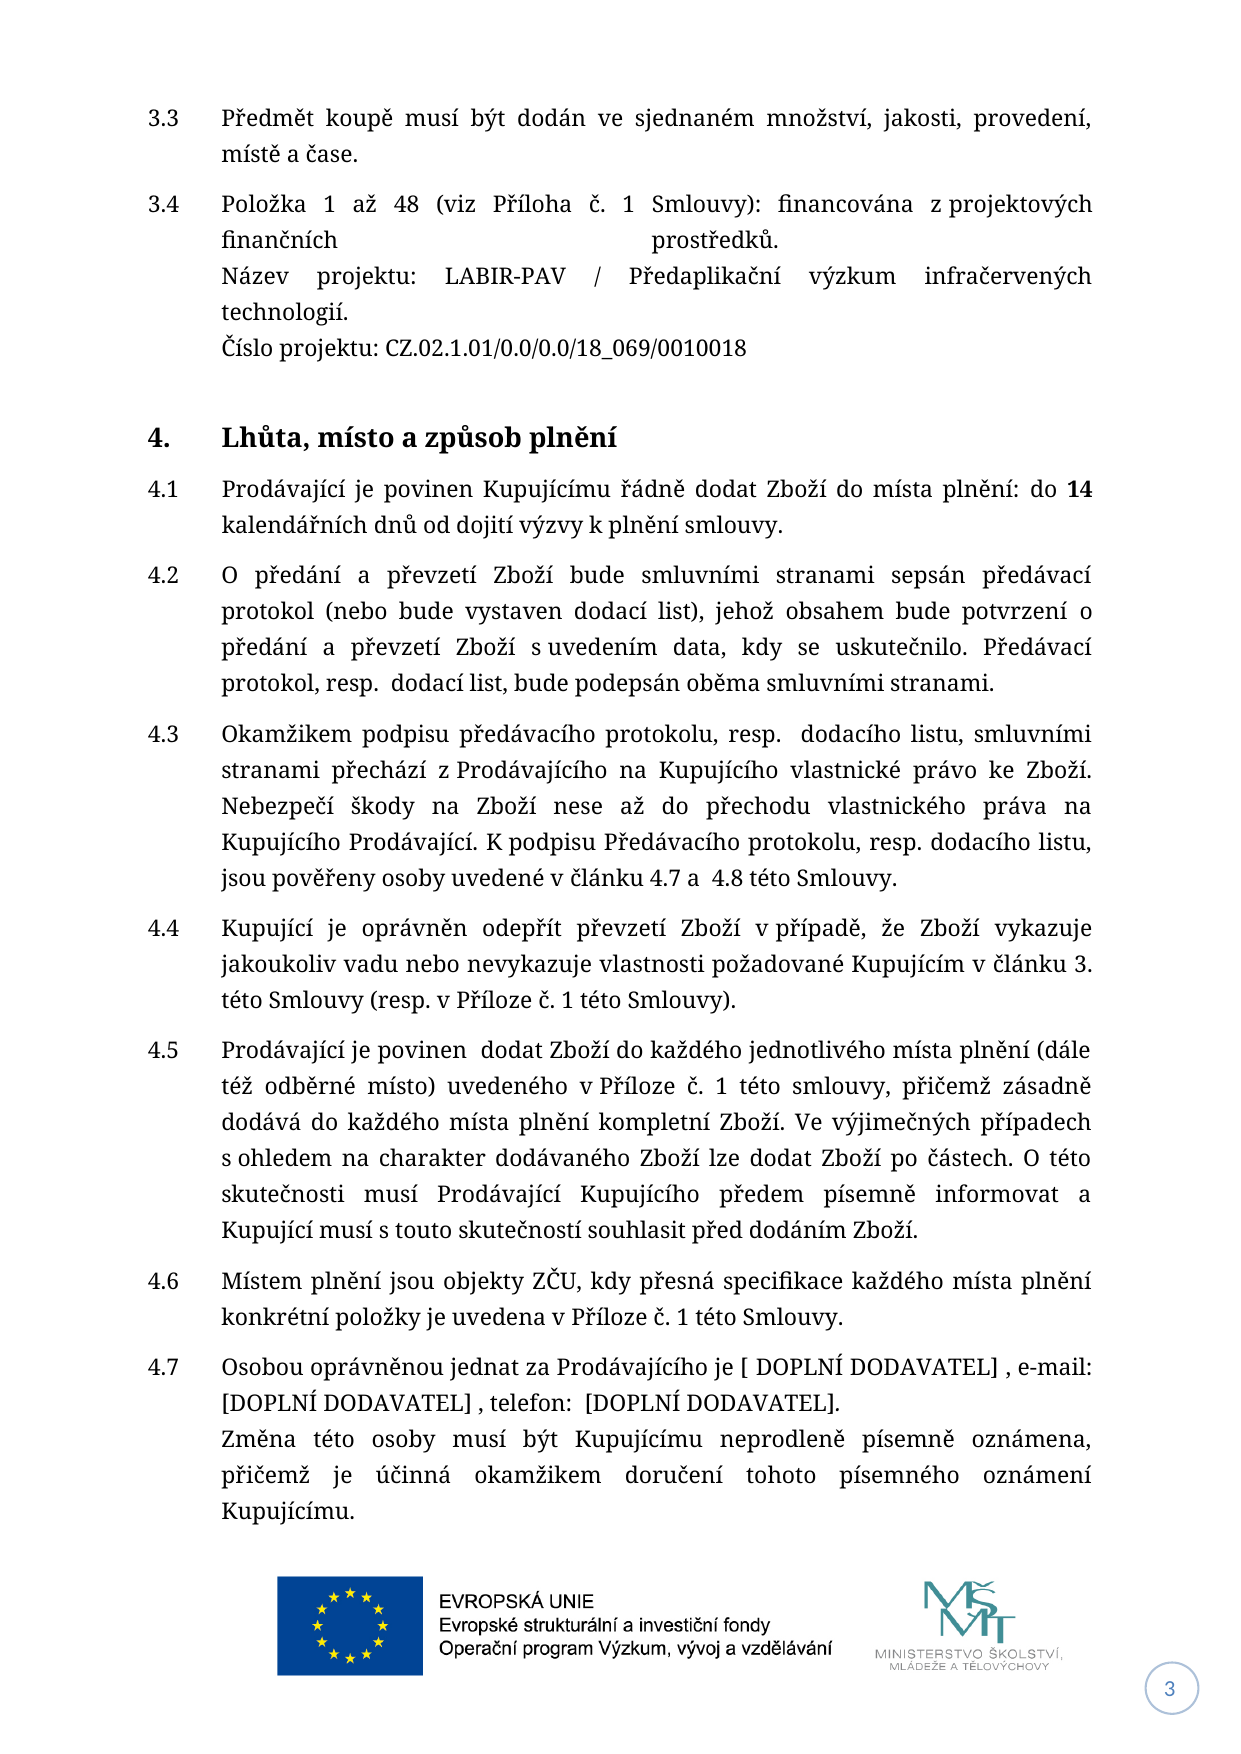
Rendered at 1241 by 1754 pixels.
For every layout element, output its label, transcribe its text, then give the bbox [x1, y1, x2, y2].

text 3.4 Položka 1 až 48 (viz Příloha č. 1 Smlouvy): financována z projektových finančních prostředků. Název projektu: LABIR-PAV / Předaplikační výzkum infračervených technologií. [148, 188, 1092, 327]
text 4.2 O předání a převzetí Zboží bude smluvními stranami sepsán předávací protokol (nebo bude vystaven dodací list), jehož obsahem bude potvrzení o předání a převzetí Zboží s uvedením data, kdy se uskutečnilo. Předávací protokol, resp. dodací list, bude podepsán oběma smluvními stranami. [148, 559, 1092, 698]
picture [273, 1575, 1066, 1681]
text 4.3 Okamžikem podpisu předávacího protokolu, resp. dodacího listu, smluvními stranami přechází z Prodávajícího na Kupujícího vlastnické právo ke Zboží. Nebezpečí škody na Zboží nese až do přechodu vlastnického práva na Kupujícího Prodávající. K podpisu Předávacího protokolu, resp. dodacího listu, jsou pověřeny osoby uvedené v článku 4.7 a 4.8 této Smlouvy. [148, 718, 1092, 893]
text 4.1 Prodávající je povinen Kupujícímu řádně dodat Zboží do místa plnění: do 14 kalendářních dnů od dojití výzvy k plnění smlouvy. [148, 473, 1092, 540]
text Číslo projektu: CZ.02.1.01/0.0/0.0/18_069/0010018 [193, 332, 1092, 363]
text 4.6 Místem plnění jsou objekty ZČU, kdy přesná specifikace každého místa plnění konkrétní položky je uvedena v Příloze č. 1 této Smlouvy. [148, 1264, 1092, 1332]
text 3.3 Předmět koupě musí být dodán ve sjednaném množství, jakosti, provedení, místě a čase. [148, 102, 1092, 169]
text 4.5 Prodávající je povinen dodat Zboží do každého jednotlivého místa plnění (dále též odběrné místo) uvedeného v Příloze č. 1 této smlouvy, přičemž zásadně dodává do každého místa plnění kompletní Zboží. Ve výjimečných případech s ohledem na charakter dodávaného Zboží lze dodat Zboží po částech. O této skutečnosti musí Prodávající Kupujícího předem písemně informovat a Kupující musí s touto skutečností souhlasit před dodáním Zboží. [148, 1034, 1092, 1245]
text 4.4 Kupující je oprávněn odepřít převzetí Zboží v případě, že Zboží vykazuje jakoukoliv vadu nebo nevykazuje vlastnosti požadované Kupujícím v článku 3. této Smlouvy (resp. v Příloze č. 1 této Smlouvy). [148, 912, 1092, 1015]
text 4.7 Osobou oprávněnou jednat za Prodávajícího je [ DOPLNÍ DODAVATEL] , e-mail: [DOPLNÍ DODAVATEL] , telefon: [DOPLNÍ DODAVATEL]. [148, 1351, 1092, 1418]
text 4. Lhůta, místo a způsob plnění [148, 418, 1092, 455]
text Změna této osoby musí být Kupujícímu neprodleně písemně oznámena, přičemž je účinná okamžikem doručení tohoto písemného oznámení Kupujícímu. [148, 1423, 1092, 1526]
